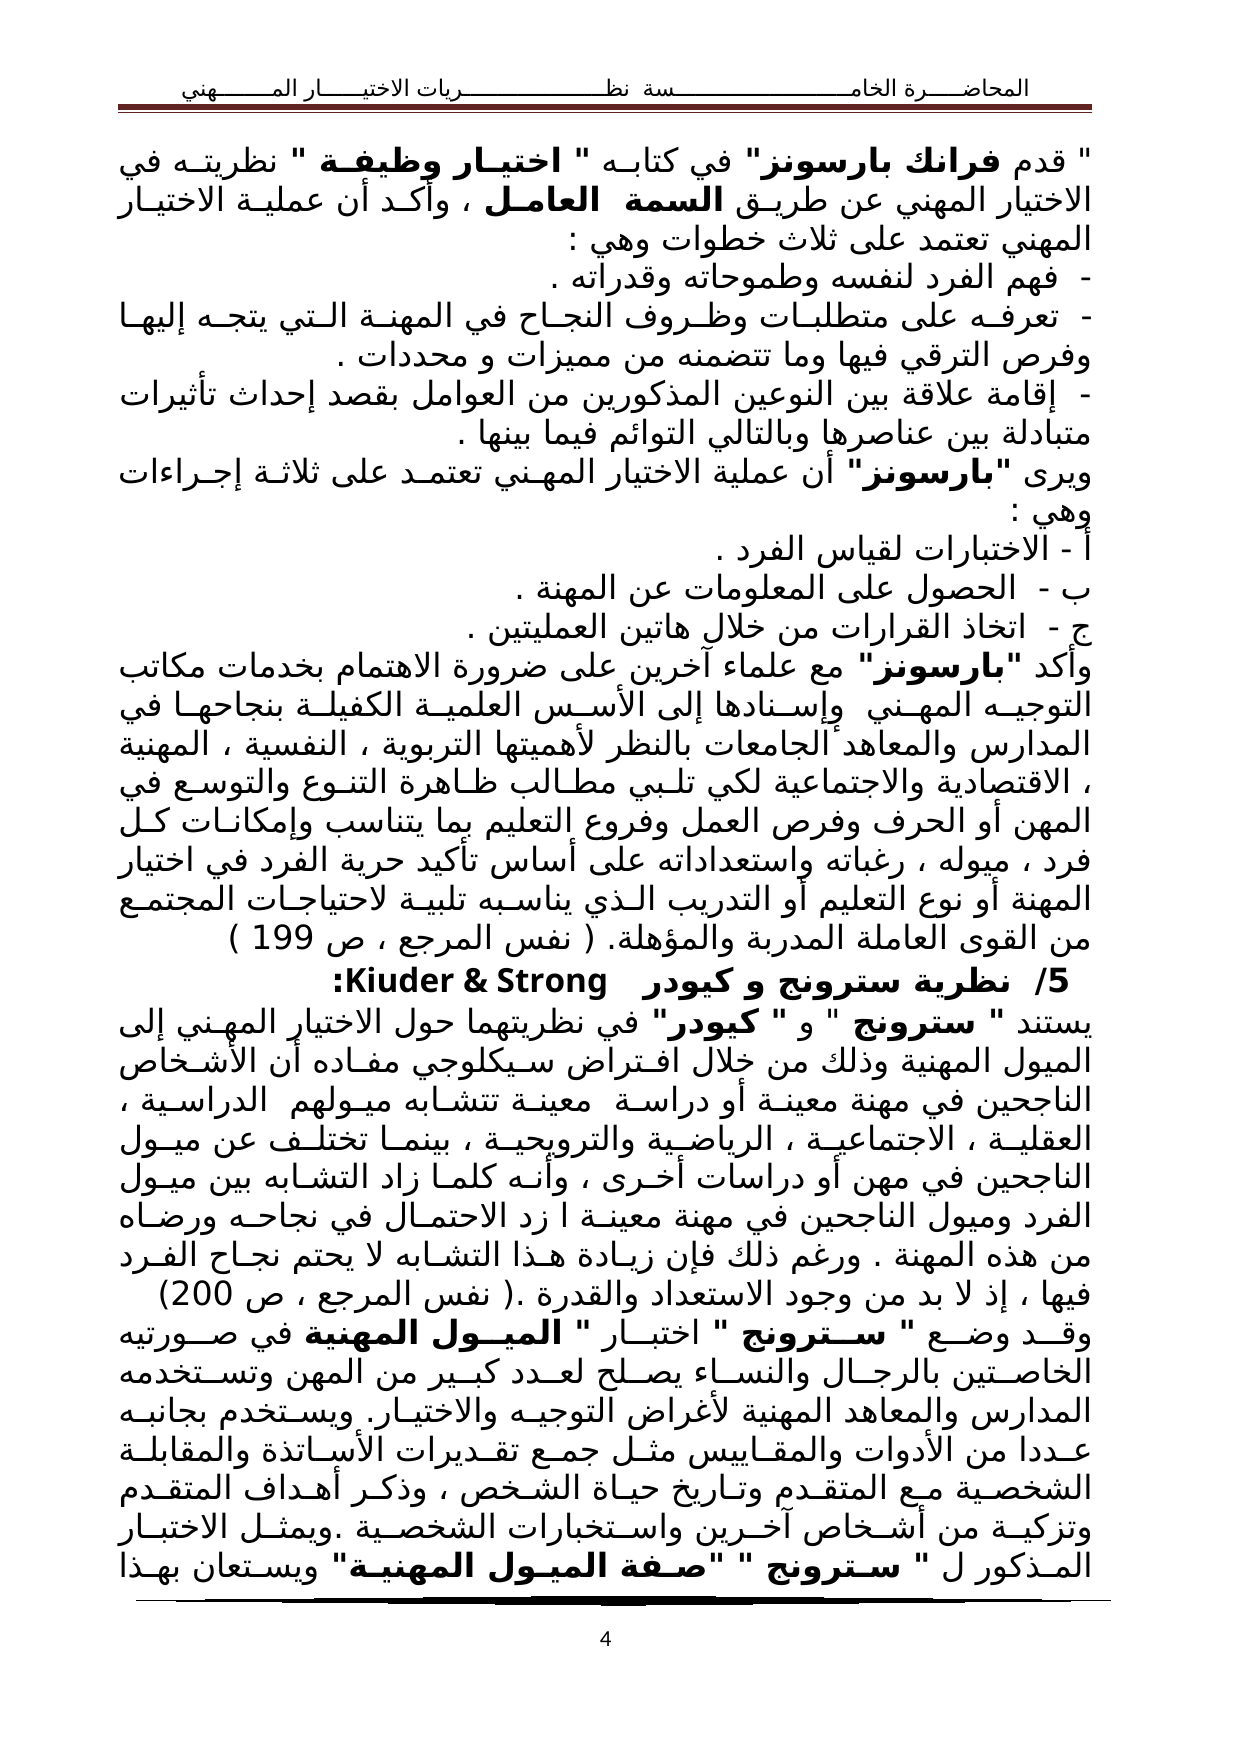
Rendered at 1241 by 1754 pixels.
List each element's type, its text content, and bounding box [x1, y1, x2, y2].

text أ - الاختبارات لقياس الفرد . [118, 530, 1092, 569]
text - إقامة علاقة بين النوعين المذكورين من العوامل بقصد إحداث تأثيرات متبادلة بين عناصرها وبالتالي التوائم فيما بينها . [118, 374, 1092, 452]
text ب - الحصول على المعلومات عن المهنة . [118, 569, 1092, 607]
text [118, 1313, 1092, 1585]
text 5/ نظرية سترونج و كيودر Kiuder & Strong: [118, 957, 1092, 1003]
text - تعرفه على متطلبات وظروف النجاح في المهنة التي يتجه إليها وفرص الترقي فيها وما تتضمنه من مميزات و محددات . [118, 297, 1092, 374]
text ج - اتخاذ القرارات من خلال هاتين العمليتين . [118, 607, 1092, 646]
text وأكد "بارسونز" مع علماء آخرين على ضرورة الاهتمام بخدمات مكاتب التوجيه المهني وٕإسنادها إلى الأسس العلمية الكفيلة بنجاحها في المدارس والمعاهد الجامعات بالنظر لأهميتها التربوية ، النفسية ، المهنية ، الاقتصادية والاجتماعية لكي تلبي مطالب ظاهرة التنوع والتوسع في المهن أو الحرف وفرص العمل وفروع التعليم بما يتناسب وإمكانات كل فرد ، ميوله ، رغباته واستعداداته على أساس تأكيد حرية الفرد في اختيار المهنة أو نوع التعليم أو التدريب الذي يناسبه تلبية لاحتياجات المجتمع من القوى العاملة المدربة والمؤهلة. ( نفس المرجع ، ص 199 ) [118, 646, 1092, 957]
text " قدم فرانك بارسونز" في كتابه " اختيار وظيفة " نظريته في الاختيار المهني عن طريق السمة العامل ، وأكد أن عملية الاختيار المهني تعتمد على ثلاث خطوات وهي : [118, 141, 1092, 258]
text - فهم الفرد لنفسه وطموحاته وقدراته . [118, 258, 1092, 297]
text ويرى "بارسونز" أن عملية الاختيار المهني تعتمد على ثلاثة إجراءات وهي : [118, 452, 1092, 530]
text يستند " سترونج " و " كيودر" في نظريتهما حول الاختيار المهني إلى الميول المهنية وذلك من خلال افتراض سيكلوجي مفاده أن الأشخاص الناجحين في مهنة معينة أو دراسة معينة تتشابه ميولهم الدراسية ، العقلية ، الاجتماعية ، الرياضية والترويحية ، بينما تختلف عن ميول الناجحين في مهن أو دراسات أخرى ، وأنه كلما زاد التشابه بين ميول الفرد وميول الناجحين في مهنة معينة ا زد الاحتمال في نجاحه ورضاه من هذه المهنة . ورغم ذلك فإن زيادة هذا التشابه لا يحتم نجاح الفرد فيها ، إذ لا بد من وجود الاستعداد والقدرة .( نفس المرجع ، ص 200) [118, 1003, 1092, 1313]
